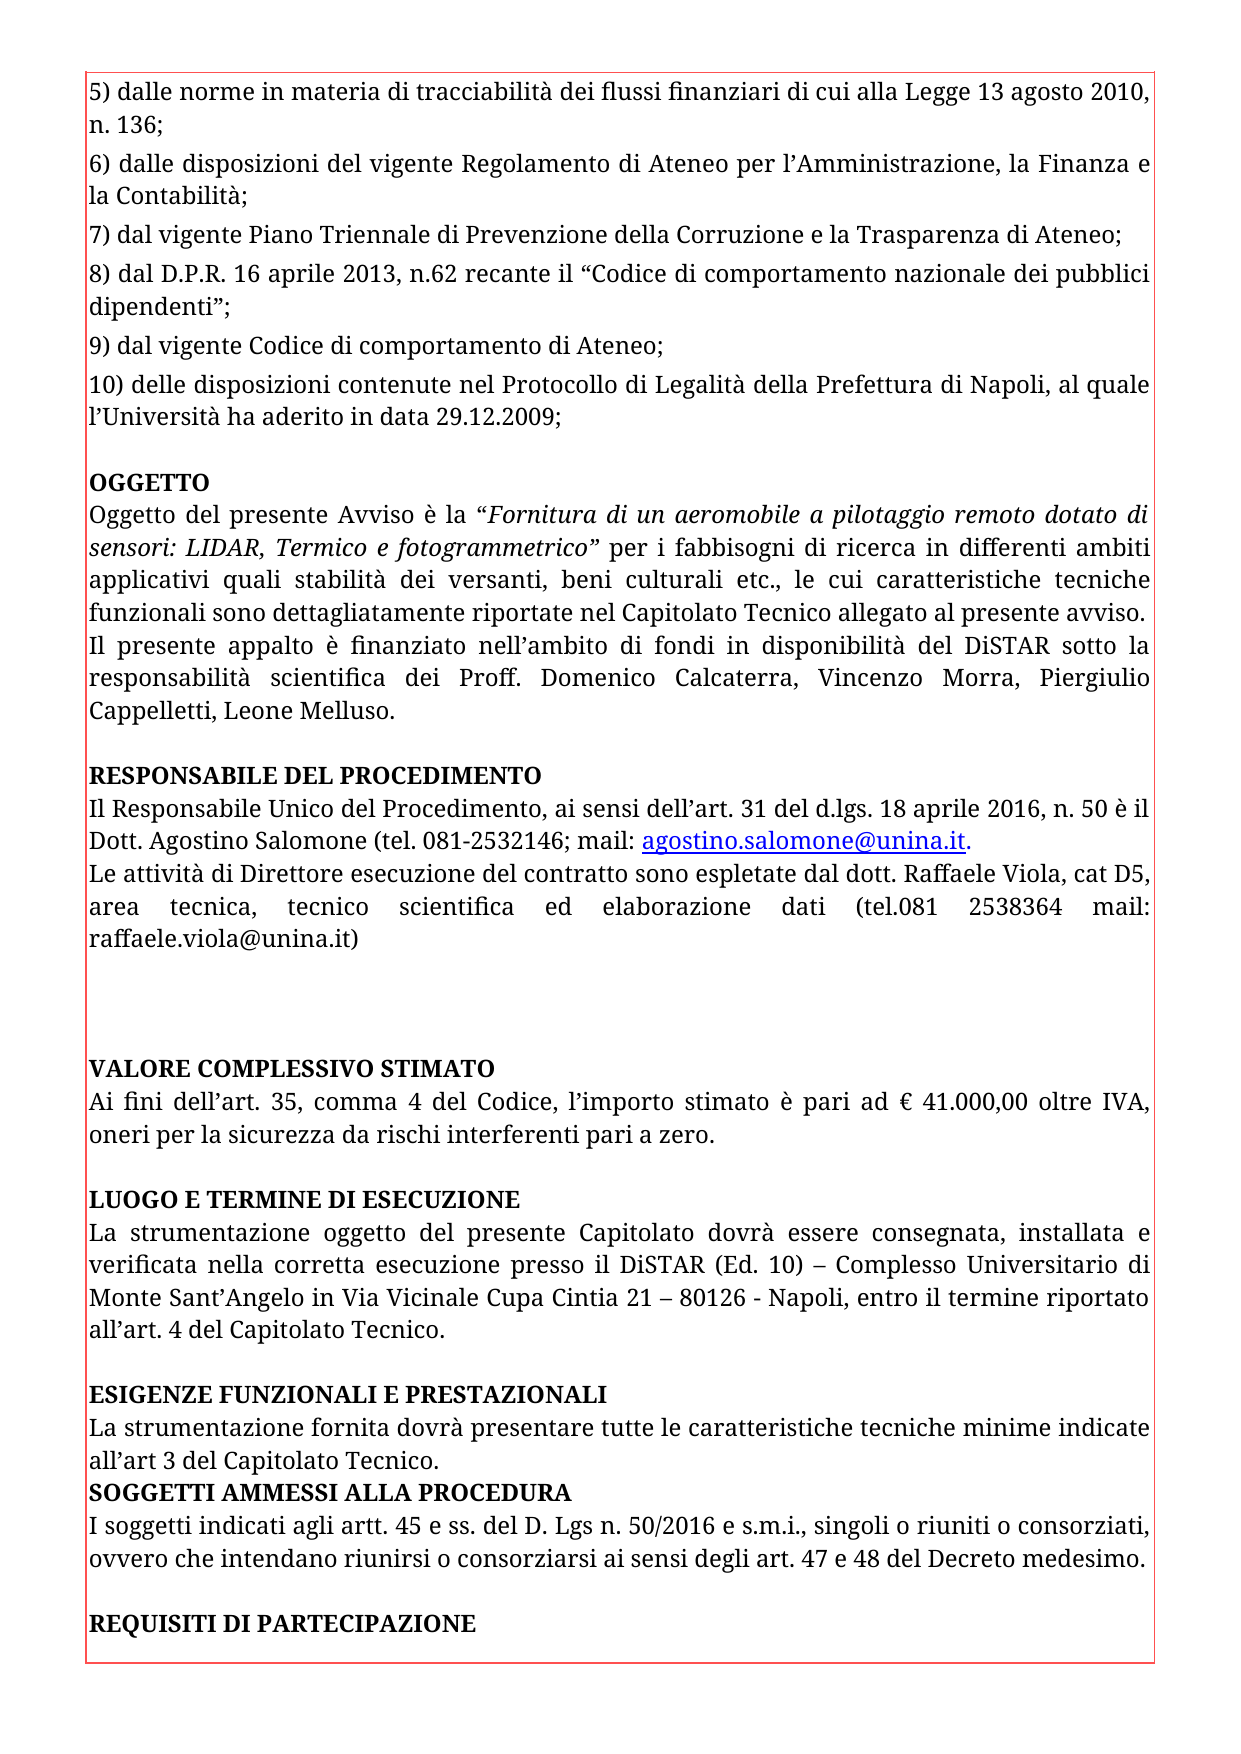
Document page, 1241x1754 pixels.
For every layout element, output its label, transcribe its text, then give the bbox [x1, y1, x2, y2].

text OGGETTO [89, 465, 1152, 498]
text 9) dal vigente Codice di comportamento di Ateneo; [89, 329, 1152, 361]
text La strumentazione fornita dovrà presentare tutte le caratteristiche tecniche minime indicate all’art 3 del Capitolato Tecnico. [89, 1411, 1152, 1476]
text REQUISITI DI PARTECIPAZIONE [89, 1607, 1152, 1639]
text 5) dalle norme in materia di tracciabilità dei flussi finanziari di cui alla Legge 13 agosto 2010, n. 136; [89, 75, 1152, 140]
text Oggetto del presente Avviso è la “Fornitura di un aeromobile a pilotaggio remoto dotato di sensori: LIDAR, Termico e fotogrammetrico” per i fabbisogni di ricerca in differenti ambiti applicativi quali stabilità dei versanti, beni culturali etc., le cui caratteristiche tecniche funzionali sono dettagliatamente riportate nel Capitolato Tecnico allegato al presente avviso. [89, 498, 1152, 628]
text LUOGO E TERMINE DI ESECUZIONE [89, 1183, 1152, 1215]
text 8) dal D.P.R. 16 aprile 2013, n.62 recante il “Codice di comportamento nazionale dei pubblici dipendenti”; [89, 257, 1152, 322]
text Le attività di Direttore esecuzione del contratto sono espletate dal dott. Raffaele Viola, cat D5, area tecnica, tecnico scientifica ed elaborazione dati (tel.081 2538364 mail: raffaele.viola@unina.it) [89, 857, 1152, 954]
text SOGGETTI AMMESSI ALLA PROCEDURA [89, 1476, 1152, 1509]
text ESIGENZE FUNZIONALI E PRESTAZIONALI [89, 1378, 1152, 1411]
text I soggetti indicati agli artt. 45 e ss. del D. Lgs n. 50/2016 e s.m.i., singoli o riuniti o consorziati, ovvero che intendano riunirsi o consorziarsi ai sensi degli art. 47 e 48 del Decreto medesimo. [89, 1509, 1152, 1574]
text Il Responsabile Unico del Procedimento, ai sensi dell’art. 31 del d.lgs. 18 aprile 2016, n. 50 è il Dott. Agostino Salomone (tel. 081-2532146; mail: agostino.salomone@unina.it. [89, 791, 1152, 857]
text La strumentazione oggetto del presente Capitolato dovrà essere consegnata, installata e verificata nella corretta esecuzione presso il DiSTAR (Ed. 10) – Complesso Universitario di Monte Sant’Angelo in Via Vicinale Cupa Cintia 21 – 80126 - Napoli, entro il termine riportato all’art. 4 del Capitolato Tecnico. [89, 1215, 1152, 1346]
text 6) dalle disposizioni del vigente Regolamento di Ateneo per l’Amministrazione, la Finanza e la Contabilità; [89, 147, 1152, 212]
text Il presente appalto è finanziato nell’ambito di fondi in disponibilità del DiSTAR sotto la responsabilità scientifica dei Proff. Domenico Calcaterra, Vincenzo Morra, Piergiulio Cappelletti, Leone Melluso. [89, 628, 1152, 726]
text VALORE COMPLESSIVO STIMATO [89, 1052, 1152, 1085]
text RESPONSABILE DEL PROCEDIMENTO [89, 759, 1152, 791]
text 10) delle disposizioni contenute nel Protocollo di Legalità della Prefettura di Napoli, al quale l’Università ha aderito in data 29.12.2009; [89, 368, 1152, 433]
text 7) dal vigente Piano Triennale di Prevenzione della Corruzione e la Trasparenza di Ateneo; [89, 218, 1152, 251]
text Ai fini dell’art. 35, comma 4 del Codice, l’importo stimato è pari ad € 41.000,00 oltre IVA, oneri per la sicurezza da rischi interferenti pari a zero. [89, 1085, 1152, 1150]
